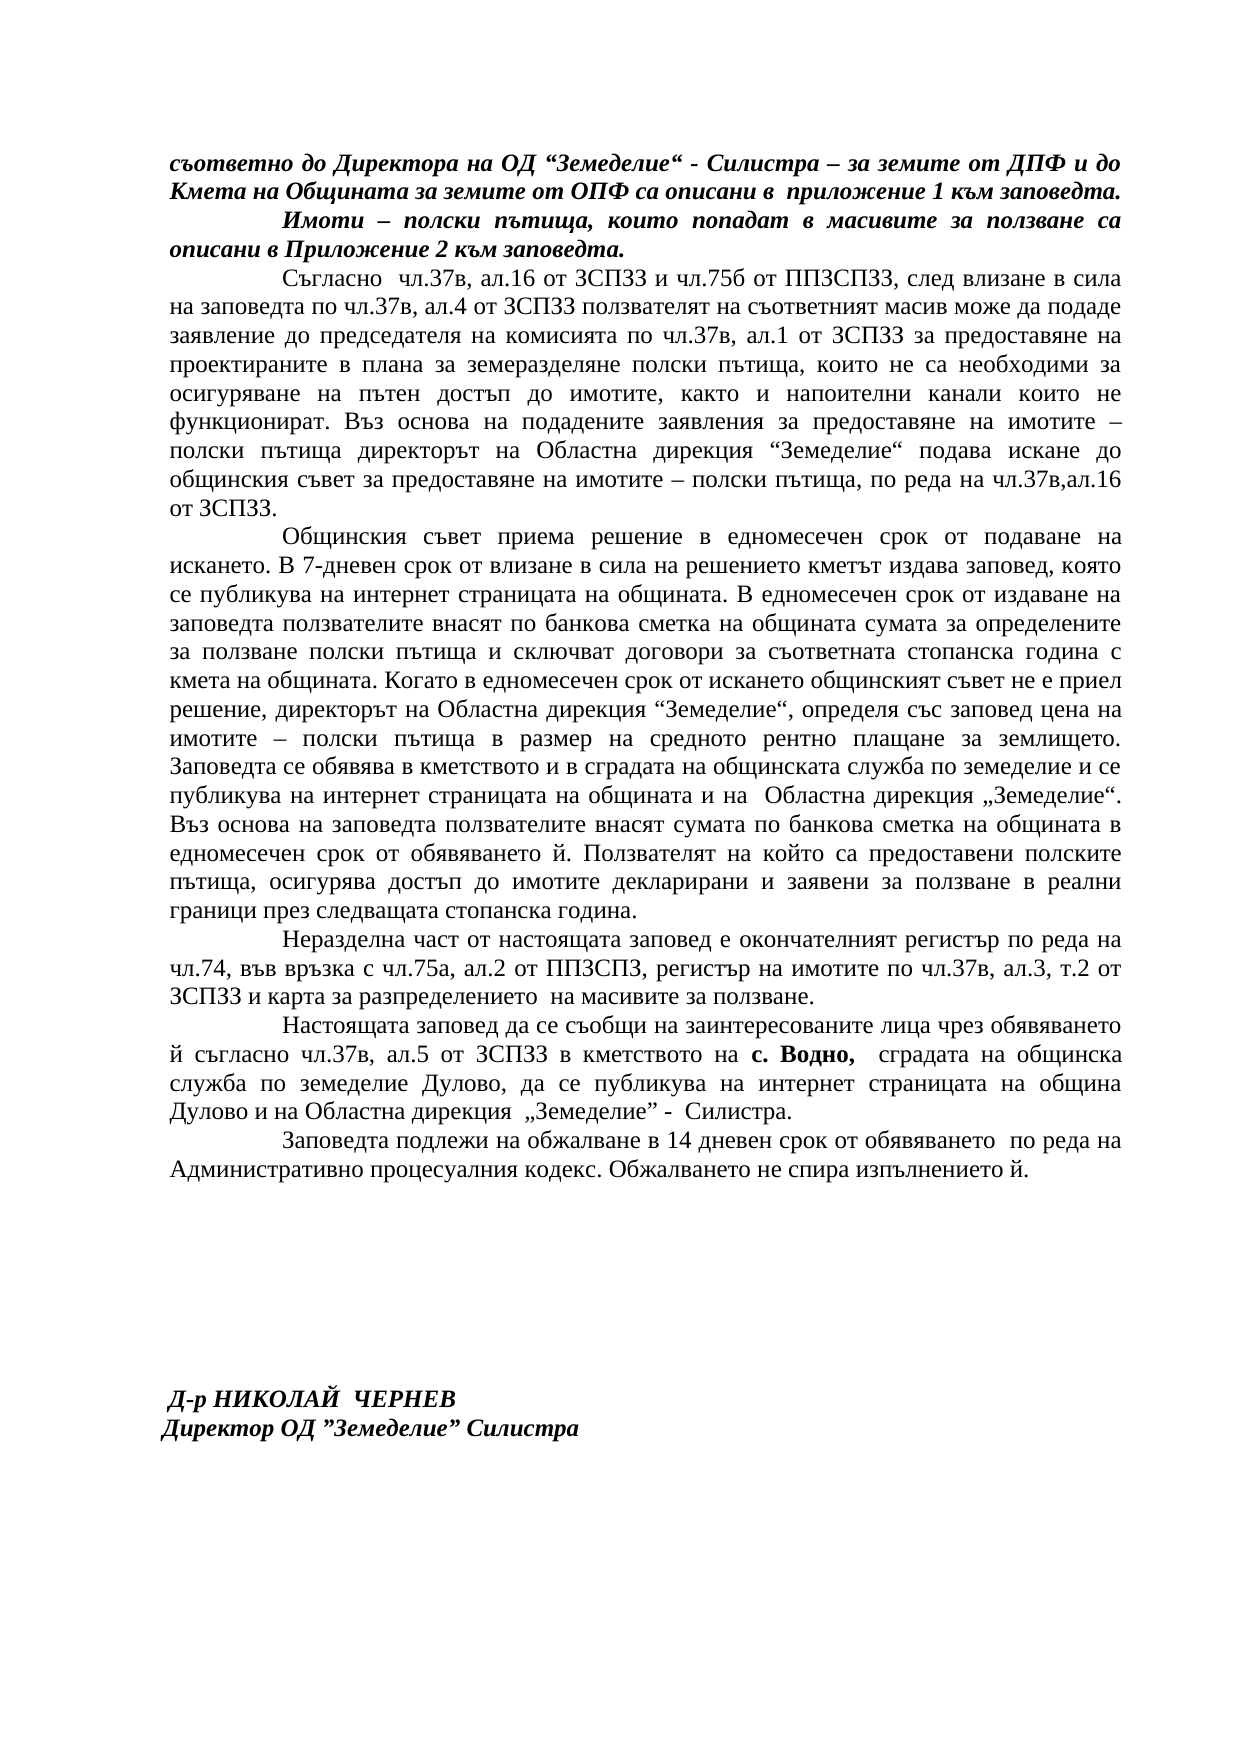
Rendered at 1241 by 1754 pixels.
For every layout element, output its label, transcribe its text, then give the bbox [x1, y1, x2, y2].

text Директор ОД ”Земеделие” Силистра [162, 1413, 1034, 1441]
text Заповедта подлежи на обжалване в 14 дневен срок от обявяването по реда на Административно процесуалния кодекс. Обжалването не спира изпълнението й. [169, 1125, 1123, 1183]
text Настоящата заповед да се съобщи на заинтересованите лица чрез обявяването й съгласно чл.37в, ал.5 от ЗСПЗЗ в кметството на с. Водно, сградата на общинска служба по земеделие Дулово, да се публикува на интернет страницата на община Дулово и на Областна дирекция „Земеделие” - Силистра. [169, 1010, 1123, 1125]
text Общинския съвет приема решение в едномесечен срок от подаване на искането. В 7-дневен срок от влизане в сила на решението кметът издава заповед, която се публикува на интернет страницата на общината. В едномесечен срок от издаване на заповедта ползвателите внасят по банкова сметка на общината сумата за определените за ползване полски пътища и сключват договори за съответната стопанска година с кмета на общината. Когато в едномесечен срок от искането общинският съвет не е приел решение, директорът на Областна дирекция “Земеделие“, определя със заповед цена на имотите – полски пътища в размер на средното рентно плащане за землището. Заповедта се обявява в кметството и в сградата на общинската служба по земеделие и се публикува на интернет страницата на общината и на Областна дирекция „Земеделие“. Въз основа на заповедта ползвателите внасят сумата по банкова сметка на общината в едномесечен срок от обявяването й. Ползвателят на който са предоставени полските пътища, осигурява достъп до имотите декларирани и заявени за ползване в реални граници през следващата стопанска година. [169, 521, 1123, 924]
text Д-р НИКОЛАЙ ЧЕРНЕВ [162, 1384, 1034, 1413]
text Съгласно чл.37в, ал.16 от ЗСПЗЗ и чл.75б от ППЗСПЗЗ, след влизане в сила на заповедта по чл.37в, ал.4 от ЗСПЗЗ ползвателят на съответният масив може да подаде заявление до председателя на комисията по чл.37в, ал.1 от ЗСПЗЗ за предоставяне на проектираните в плана за земеразделяне полски пътища, които не са необходими за осигуряване на пътен достъп до имотите, както и напоителни канали които не функционират. Въз основа на подадените заявления за предоставяне на имотите – полски пътища директорът на Областна дирекция “Земеделие“ подава искане до общинския съвет за предоставяне на имотите – полски пътища, по реда на чл.37в,ал.16 от ЗСПЗЗ. [169, 263, 1123, 521]
text Имоти – полски пътища, които попадат в масивите за ползване са описани в Приложение 2 към заповедта. [169, 205, 1123, 263]
text Неразделна част от настоящата заповед е окончателният регистър по реда на чл.74, във връзка с чл.75а, ал.2 от ППЗСПЗ, регистър на имотите по чл.37в, ал.3, т.2 от ЗСПЗЗ и карта за разпределението на масивите за ползване. [169, 924, 1123, 1010]
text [169, 148, 1123, 205]
